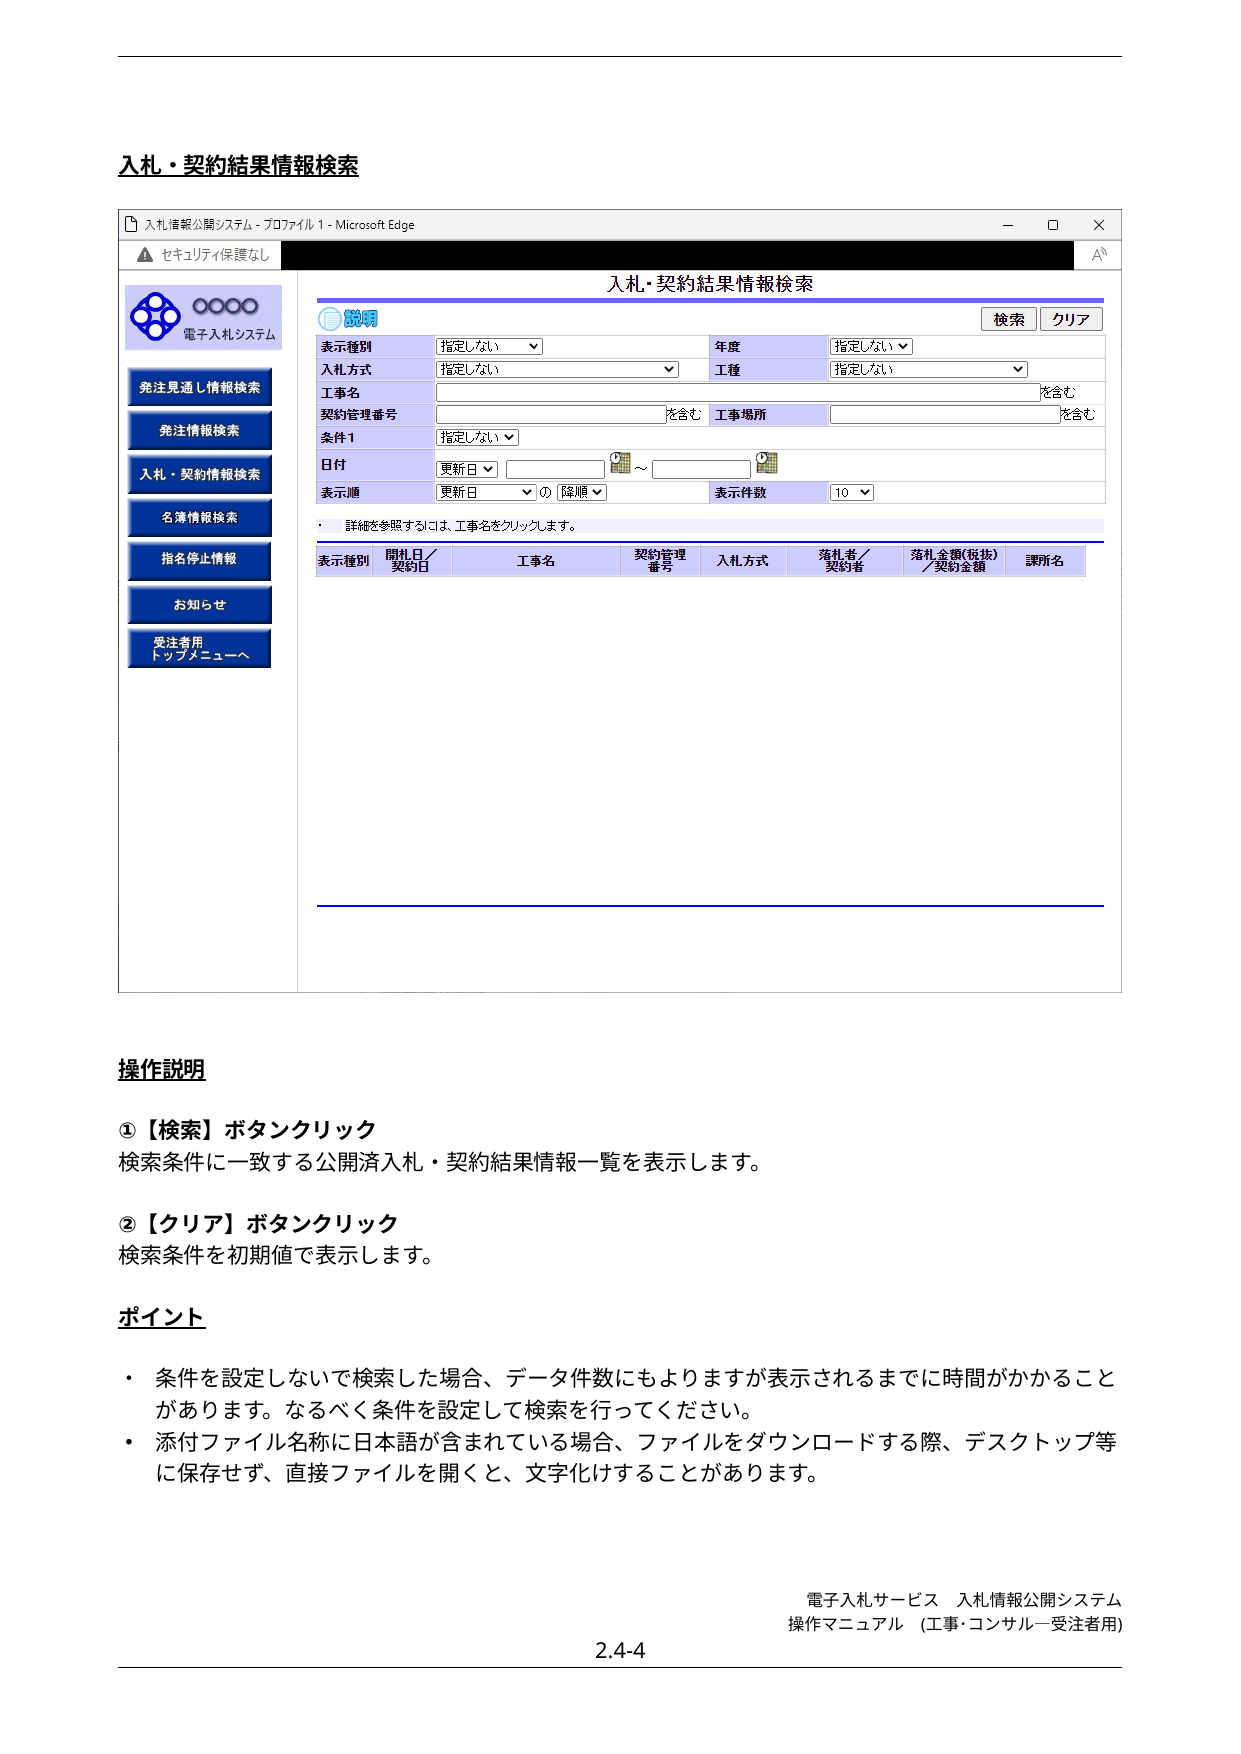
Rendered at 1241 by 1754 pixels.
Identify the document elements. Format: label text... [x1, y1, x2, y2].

list 添付ファイル名称に日本語が含まれている場合、ファイルをダウンロードする際、デスクトップ等に保存せず、直接ファイルを開くと、文字化けすることがあります。 [118, 1424, 1122, 1488]
text ②【クリア】ボタンクリック [118, 1207, 1122, 1238]
text ①【検索】ボタンクリック [118, 1113, 1122, 1145]
list 条件を設定しないで検索した場合、データ件数にもよりますが表示されるまでに時間がかかることがあります。なるべく条件を設定して検索を行ってください。 [118, 1361, 1122, 1424]
text 検索条件に一致する公開済入札・契約結果情報一覧を表示します。 [118, 1145, 1122, 1177]
picture [118, 209, 1122, 993]
text 操作説明 [118, 1052, 1122, 1083]
subtitle 入札・契約結果情報検索 [118, 148, 1122, 179]
text 検索条件を初期値で表示します。 [118, 1238, 1122, 1270]
text ポイント [118, 1300, 1122, 1331]
